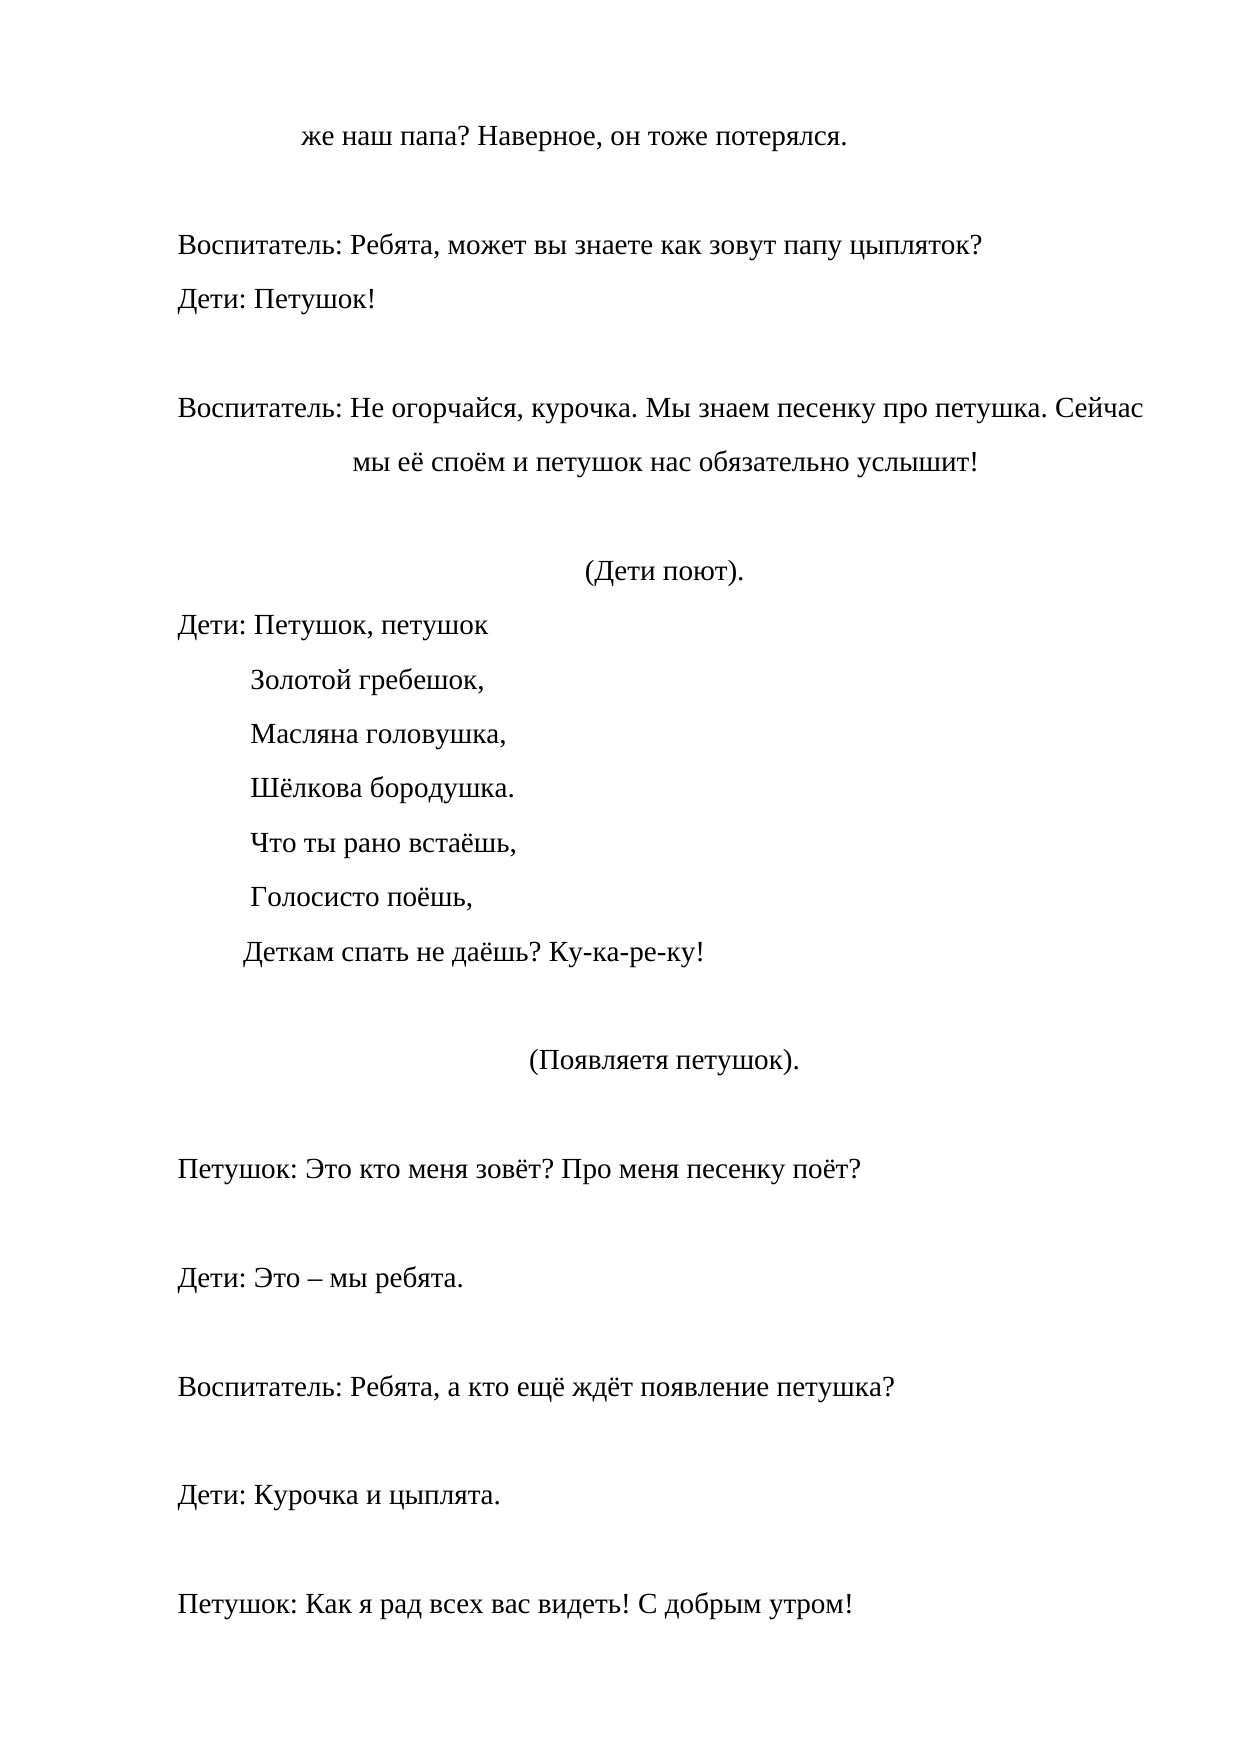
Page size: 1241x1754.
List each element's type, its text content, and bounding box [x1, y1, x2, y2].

text Петушок: Это кто меня зовёт? Про меня песенку поёт? [177, 1151, 1152, 1185]
text Дети: Курочка и цыплята. [177, 1477, 1152, 1511]
text Воспитатель: Ребята, может вы знаете как зовут папу цыпляток? [177, 227, 1152, 260]
text Золотой гребешок, [177, 662, 1152, 695]
text мы её споём и петушок нас обязательно услышит! [177, 444, 1152, 478]
text Петушок: Как я рад всех вас видеть! С добрым утром! [177, 1586, 1152, 1620]
text Дети: Петушок, петушок [177, 607, 1152, 641]
text Деткам спать не даёшь? Ку-ка-ре-ку! [177, 934, 1152, 967]
text же наш папа? Наверное, он тоже потерялся. [177, 118, 1152, 152]
text Голосисто поёшь, [177, 879, 1152, 913]
text Масляна головушка, [177, 716, 1152, 750]
text (Дети поют). [177, 553, 1152, 587]
text Дети: Это – мы ребята. [177, 1260, 1152, 1293]
text Шёлкова бородушка. [177, 771, 1152, 804]
text Воспитатель: Ребята, а кто ещё ждёт появление петушка? [177, 1369, 1152, 1402]
text Дети: Петушок! [177, 281, 1152, 315]
text (Появляетя петушок). [177, 1042, 1152, 1076]
text Воспитатель: Не огорчайся, курочка. Мы знаем песенку про петушка. Сейчас [177, 390, 1152, 423]
text Что ты рано встаёшь, [177, 825, 1152, 858]
